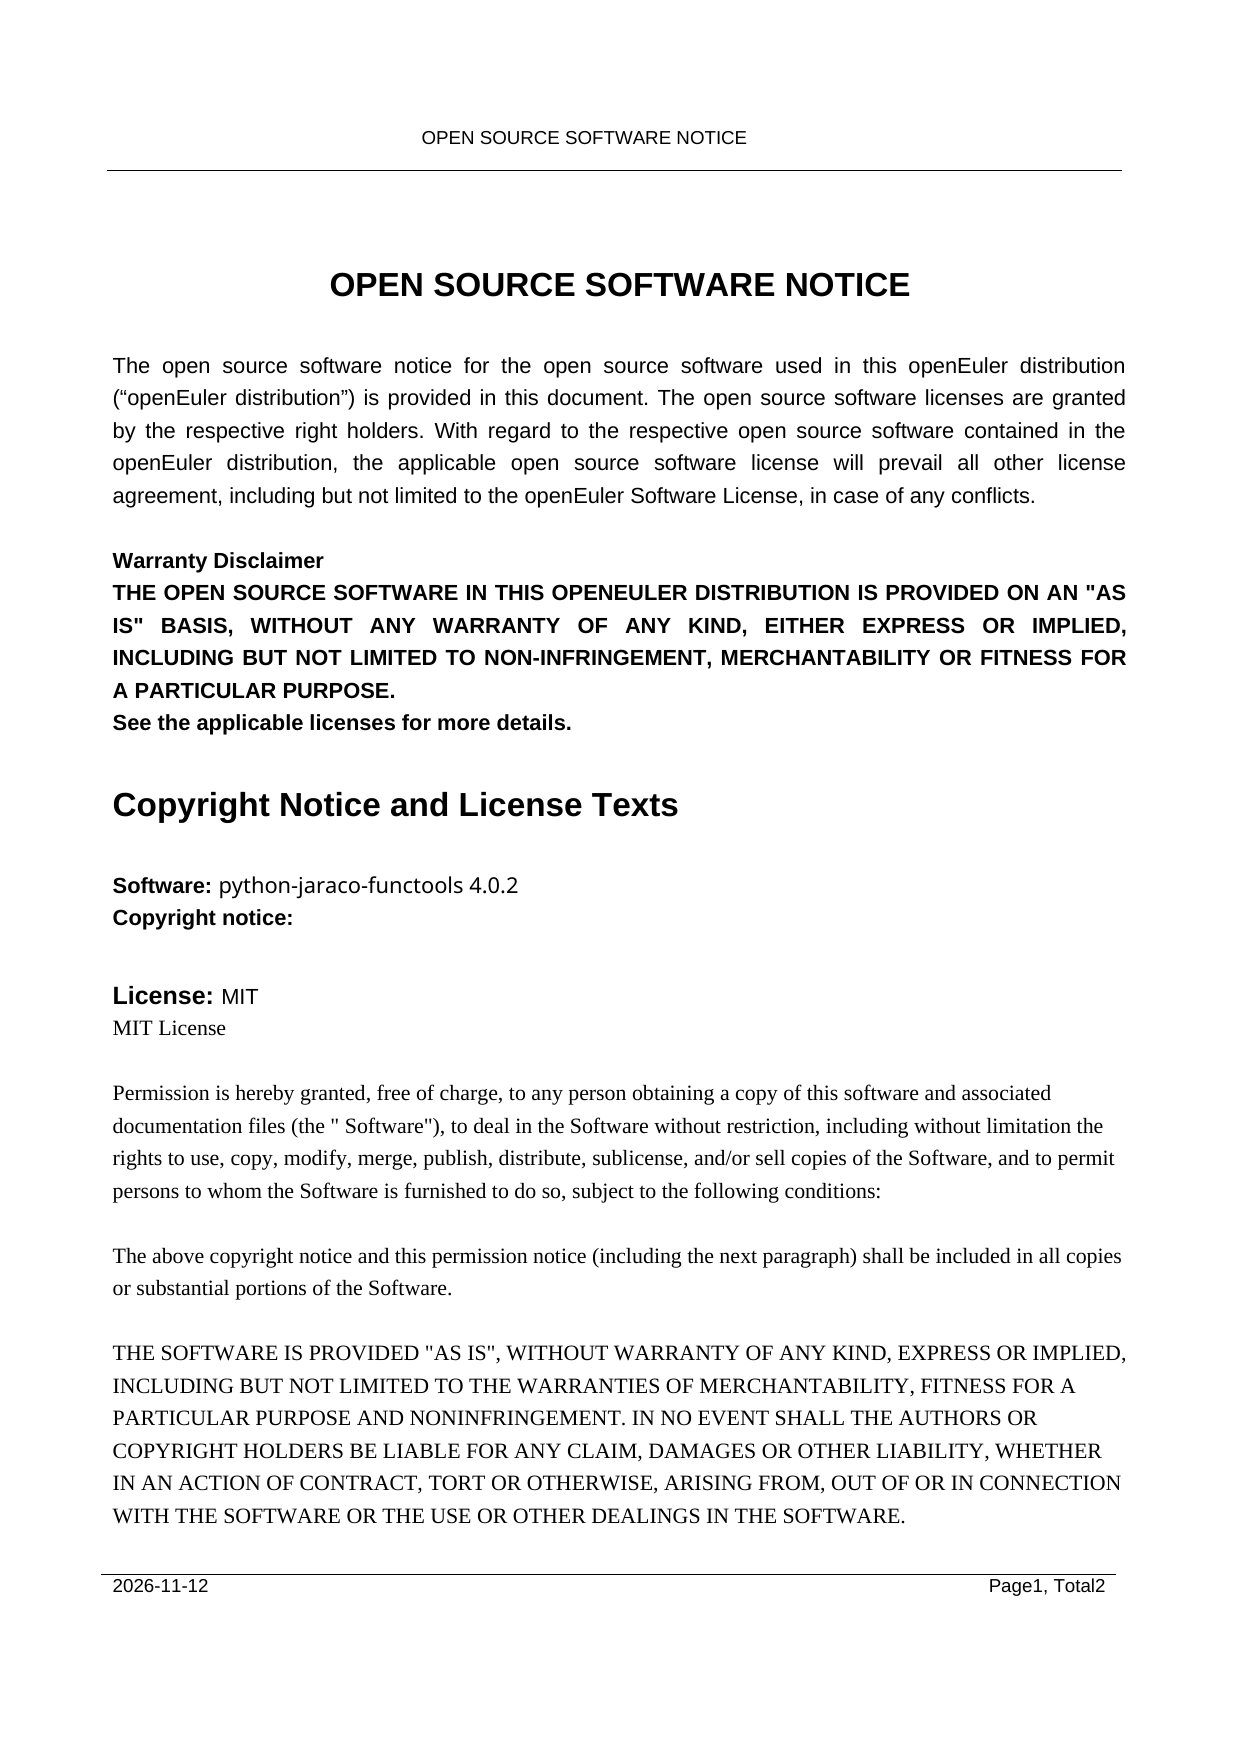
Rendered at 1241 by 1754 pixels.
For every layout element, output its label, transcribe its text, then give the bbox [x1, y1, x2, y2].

text The open source software notice for the open source software used in this openEuler distribution (“openEuler distribution”) is provided in this document. The open source software licenses are granted by the respective right holders. With regard to the respective open source software contained in the openEuler distribution, the applicable open source software license will prevail all other license agreement, including but not limited to the openEuler Software License, in case of any conflicts. [112, 349, 1128, 511]
text Warranty Disclaimer [112, 544, 1128, 576]
title Software: python-jaraco-functools 4.0.2 [112, 869, 1128, 901]
text Copyright notice: [112, 901, 1128, 934]
text License: MIT [112, 979, 1128, 1012]
text MIT License Permission is hereby granted, free of charge, to any person obtaining a copy of this software and associated documentation files (the " Software"), to deal in the Software without restriction, including without limitation the rights to use, copy, modify, merge, publish, distribute, sublicense, and/or sell copies of the Software, and to permit persons to whom the Software is furnished to do so, subject to the following conditions: The above copyright notice and this permission notice (including the next paragraph) shall be included in all copies or substantial portions of the Software. THE SOFTWARE IS PROVIDED "AS IS", WITHOUT WARRANTY OF ANY KIND, EXPRESS OR IMPLIED, INCLUDING BUT NOT LIMITED TO THE WARRANTIES OF MERCHANTABILITY, FITNESS FOR A PARTICULAR PURPOSE AND NONINFRINGEMENT. IN NO EVENT SHALL THE AUTHORS OR COPYRIGHT HOLDERS BE LIABLE FOR ANY CLAIM, DAMAGES OR OTHER LIABILITY, WHETHER IN AN ACTION OF CONTRACT, TORT OR OTHERWISE, ARISING FROM, OUT OF OR IN CONNECTION WITH THE SOFTWARE OR THE USE OR OTHER DEALINGS IN THE SOFTWARE. [112, 1012, 1128, 1564]
text THE OPEN SOURCE SOFTWARE IN THIS OPENEULER DISTRIBUTION IS PROVIDED ON AN "AS IS" BASIS, WITHOUT ANY WARRANTY OF ANY KIND, EITHER EXPRESS OR IMPLIED, INCLUDING BUT NOT LIMITED TO NON-INFRINGEMENT, MERCHANTABILITY OR FITNESS FOR A PARTICULAR PURPOSE. See the applicable licenses for more details. [112, 576, 1128, 739]
text OPEN SOURCE SOFTWARE NOTICE [112, 251, 1128, 316]
text Copyright Notice and License Texts [112, 771, 1128, 836]
